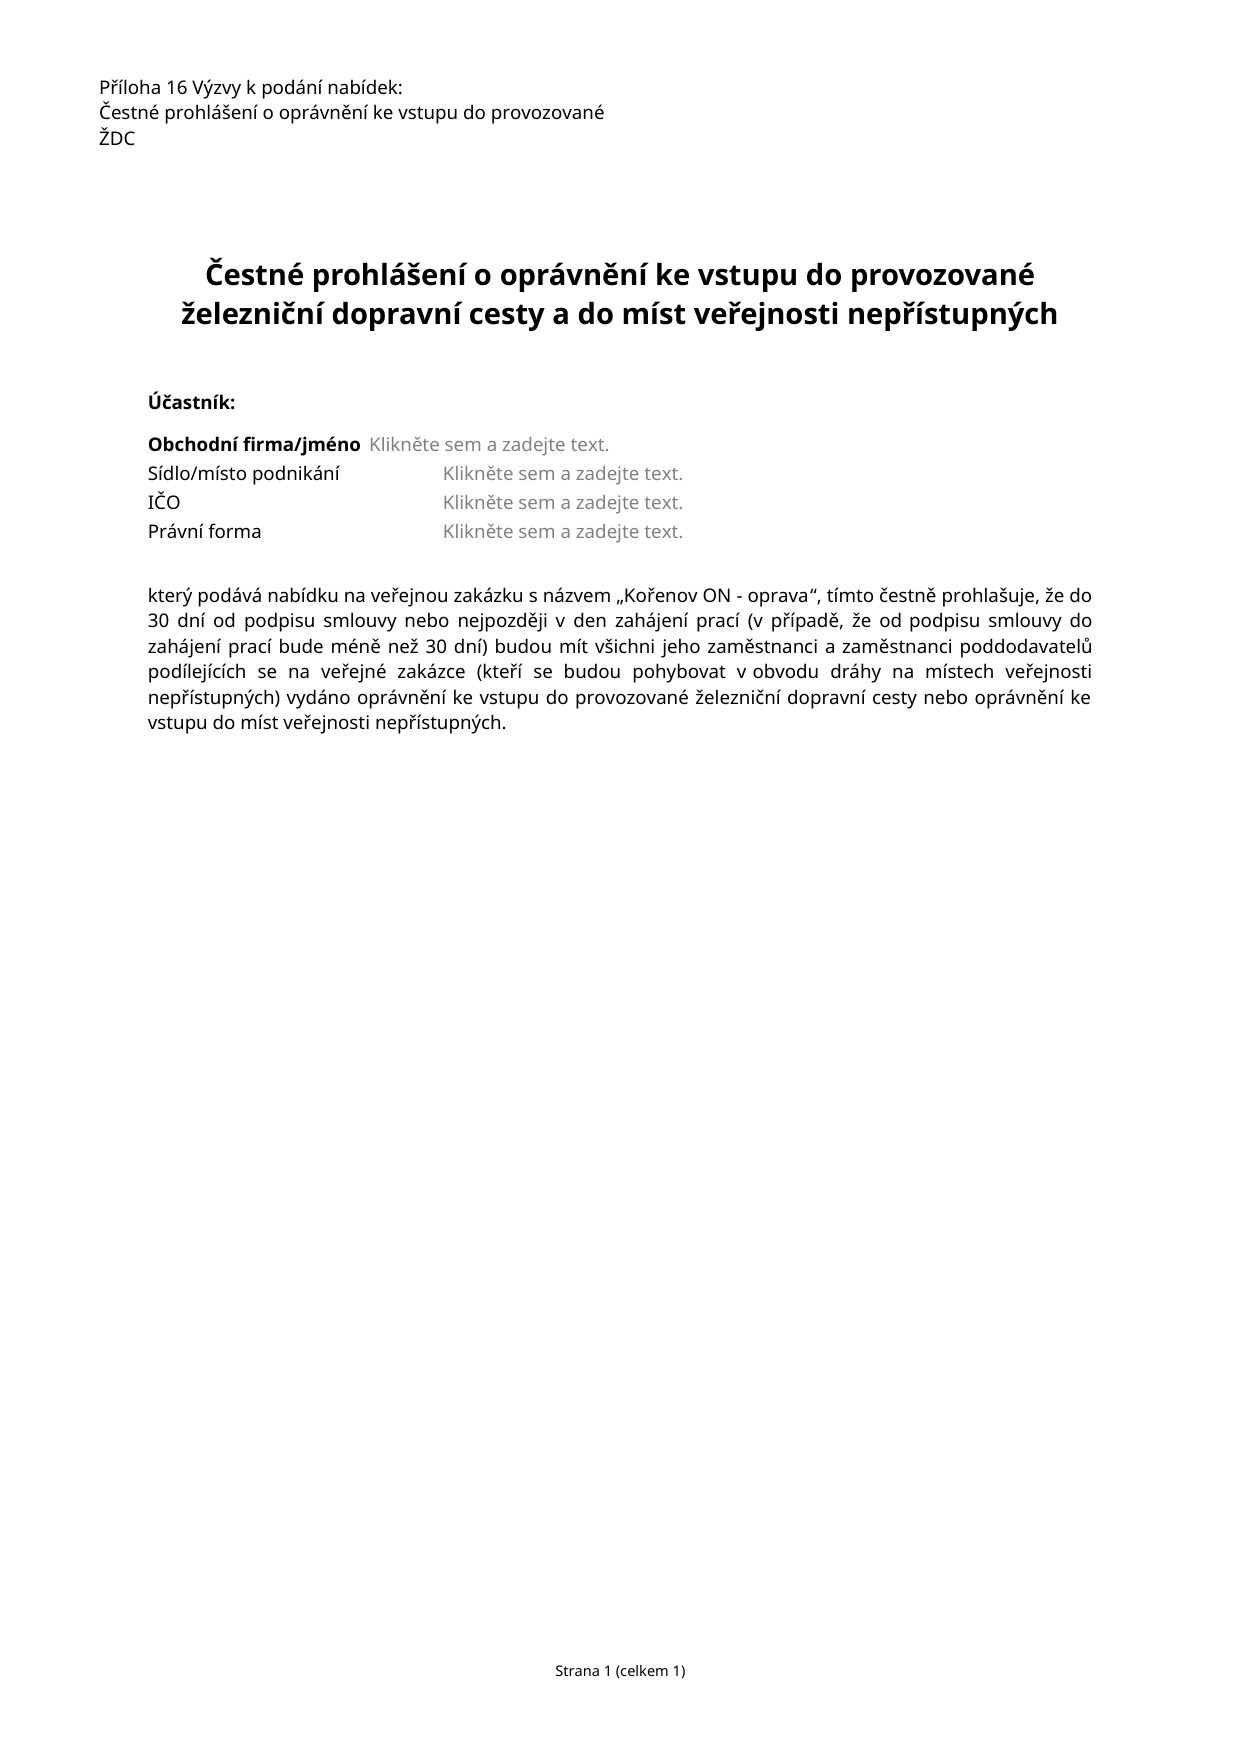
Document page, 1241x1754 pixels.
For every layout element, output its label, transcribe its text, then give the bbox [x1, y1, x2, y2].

text Účastník: [148, 384, 1093, 416]
text Obchodní firma/jméno [148, 428, 1093, 457]
text Sídlo/místo podnikání [148, 457, 1093, 486]
text IČO [148, 486, 1093, 515]
text který podává nabídku na veřejnou zakázku s názvem „Kořenov ON - oprava“, tímto čestně prohlašuje, že do 30 dní od podpisu smlouvy nebo nejpozději v den zahájení prací (v případě, že od podpisu smlouvy do zahájení prací bude méně než 30 dní) budou mít všichni jeho zaměstnanci a zaměstnanci poddodavatelů podílejících se na veřejné zakázce (kteří se budou pohybovat v obvodu dráhy na místech veřejnosti nepřístupných) vydáno oprávnění ke vstupu do provozované železniční dopravní cesty nebo oprávnění ke vstupu do míst veřejnosti nepřístupných. [148, 582, 1093, 735]
text Právní forma [148, 515, 1093, 544]
title Čestné prohlášení o oprávnění ke vstupu do provozované železniční dopravní cesty a do míst veřejnosti nepřístupných [148, 254, 1093, 333]
